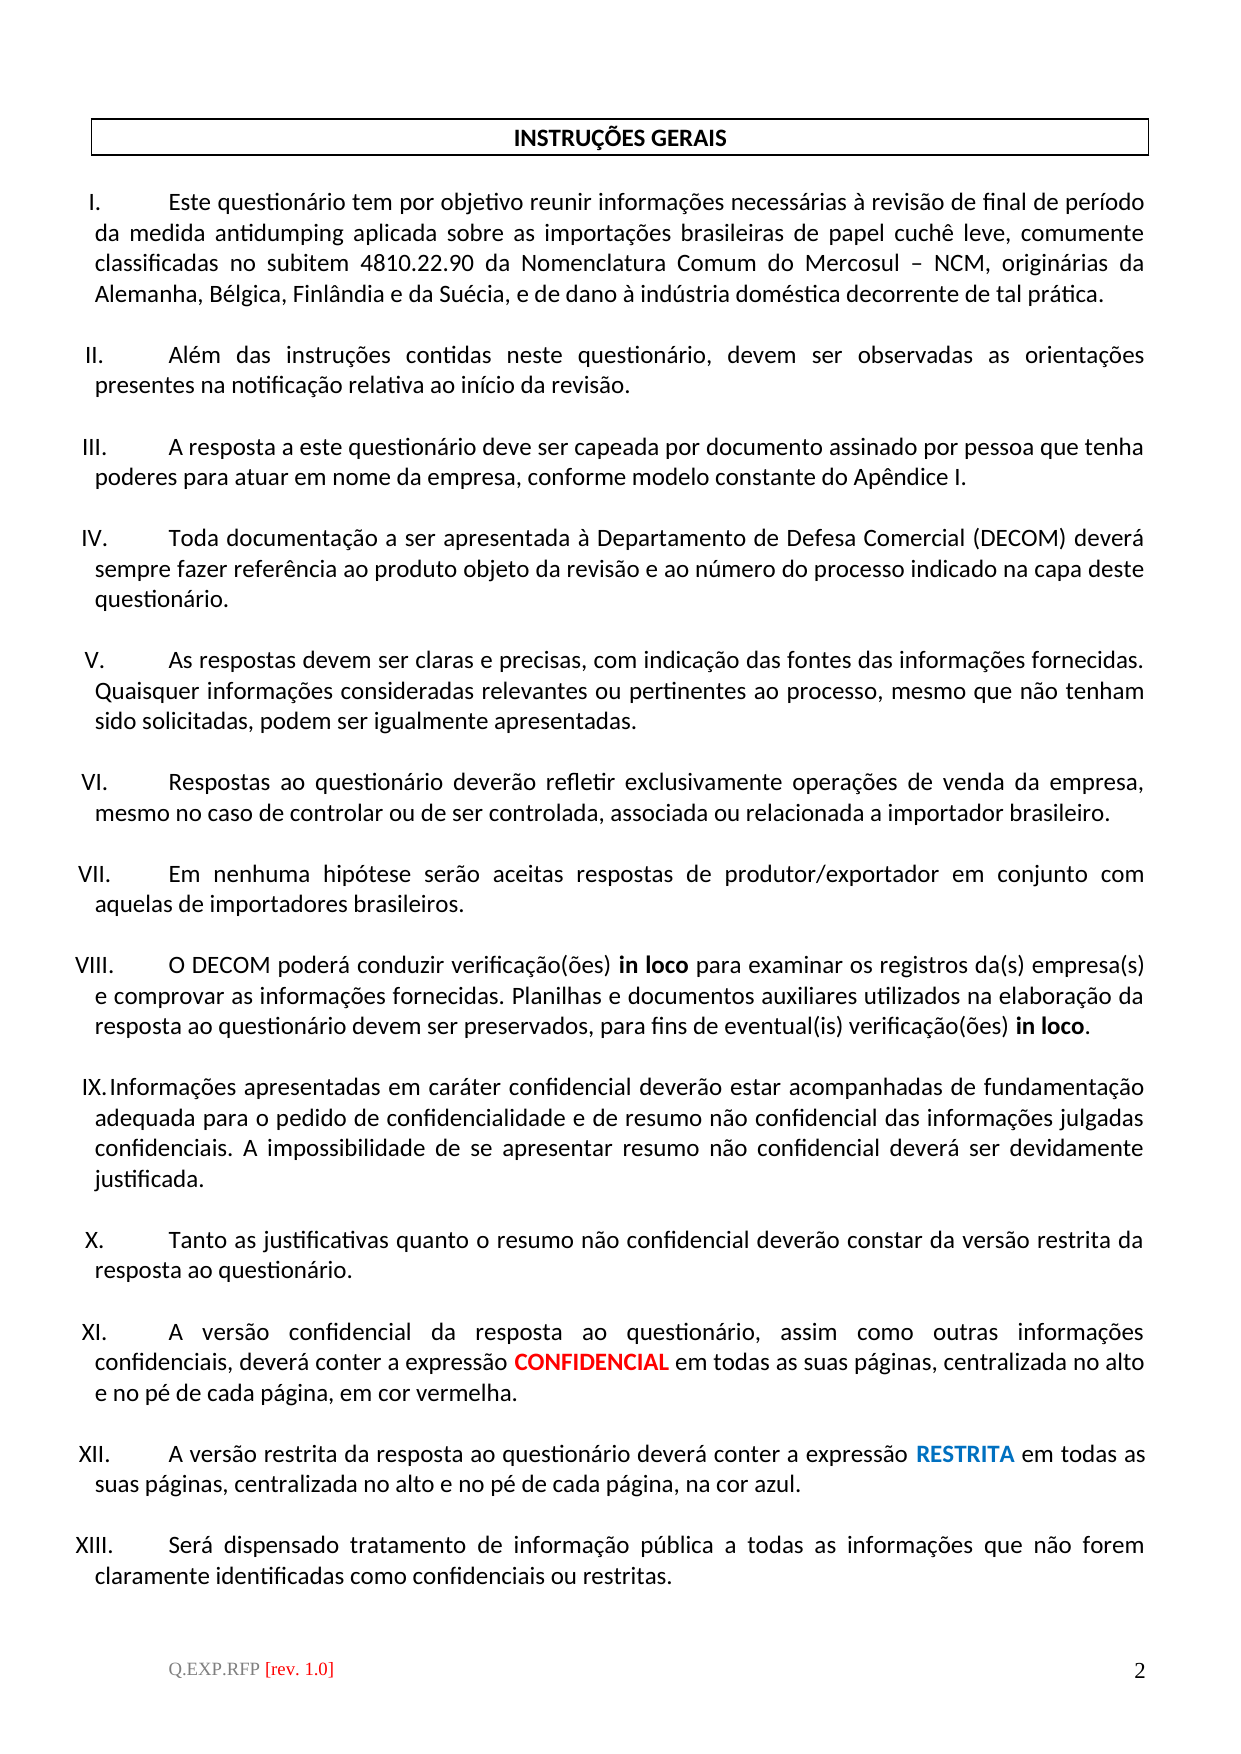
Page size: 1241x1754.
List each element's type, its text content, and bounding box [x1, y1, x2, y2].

list As respostas devem ser claras e precisas, com indicação das fontes das informações fornecidas. Quaisquer informações consideradas relevantes ou pertinentes ao processo, mesmo que não tenham sido solicitadas, podem ser igualmente apresentadas. [94, 644, 1146, 736]
list Em nenhuma hipótese serão aceitas respostas de produtor/exportador em conjunto com aquelas de importadores brasileiros. [94, 858, 1146, 919]
list Respostas ao questionário deverão refletir exclusivamente operações de venda da empresa, mesmo no caso de controlar ou de ser controlada, associada ou relacionada a importador brasileiro. [94, 766, 1146, 827]
subtitle INSTRUÇÕES GERAIS [92, 120, 1148, 154]
list Será dispensado tratamento de informação pública a todas as informações que não forem claramente identificadas como confidenciais ou restritas. [94, 1529, 1146, 1590]
list A versão restrita da resposta ao questionário deverá conter a expressão RESTRITA em todas as suas páginas, centralizada no alto e no pé de cada página, na cor azul. [94, 1438, 1146, 1499]
list Este questionário tem por objetivo reunir informações necessárias à revisão de final de período da medida antidumping aplicada sobre as importações brasileiras de papel cuchê leve, comumente classificadas no subitem 4810.22.90 da Nomenclatura Comum do Mercosul – NCM, originárias da Alemanha, Bélgica, Finlândia e da Suécia, e de dano à indústria doméstica decorrente de tal prática. [94, 186, 1146, 308]
list A resposta a este questionário deve ser capeada por documento assinado por pessoa que tenha poderes para atuar em nome da empresa, conforme modelo constante do Apêndice I. [94, 431, 1146, 492]
list Informações apresentadas em caráter confidencial deverão estar acompanhadas de fundamentação adequada para o pedido de confidencialidade e de resumo não confidencial das informações julgadas confidenciais. A impossibilidade de se apresentar resumo não confidencial deverá ser devidamente justificada. [94, 1072, 1146, 1194]
list O DECOM poderá conduzir verificação(ões) in loco para examinar os registros da(s) empresa(s) e comprovar as informações fornecidas. Planilhas e documentos auxiliares utilizados na elaboração da resposta ao questionário devem ser preservados, para fins de eventual(is) verificação(ões) in loco. [94, 949, 1146, 1041]
list Tanto as justificativas quanto o resumo não confidencial deverão constar da versão restrita da resposta ao questionário. [94, 1224, 1146, 1285]
list Além das instruções contidas neste questionário, devem ser observadas as orientações presentes na notificação relativa ao início da revisão. [94, 339, 1146, 400]
list Toda documentação a ser apresentada à Departamento de Defesa Comercial (DECOM) deverá sempre fazer referência ao produto objeto da revisão e ao número do processo indicado na capa deste questionário. [94, 522, 1146, 614]
list A versão confidencial da resposta ao questionário, assim como outras informações confidenciais, deverá conter a expressão CONFIDENCIAL em todas as suas páginas, centralizada no alto e no pé de cada página, em cor vermelha. [94, 1316, 1146, 1407]
